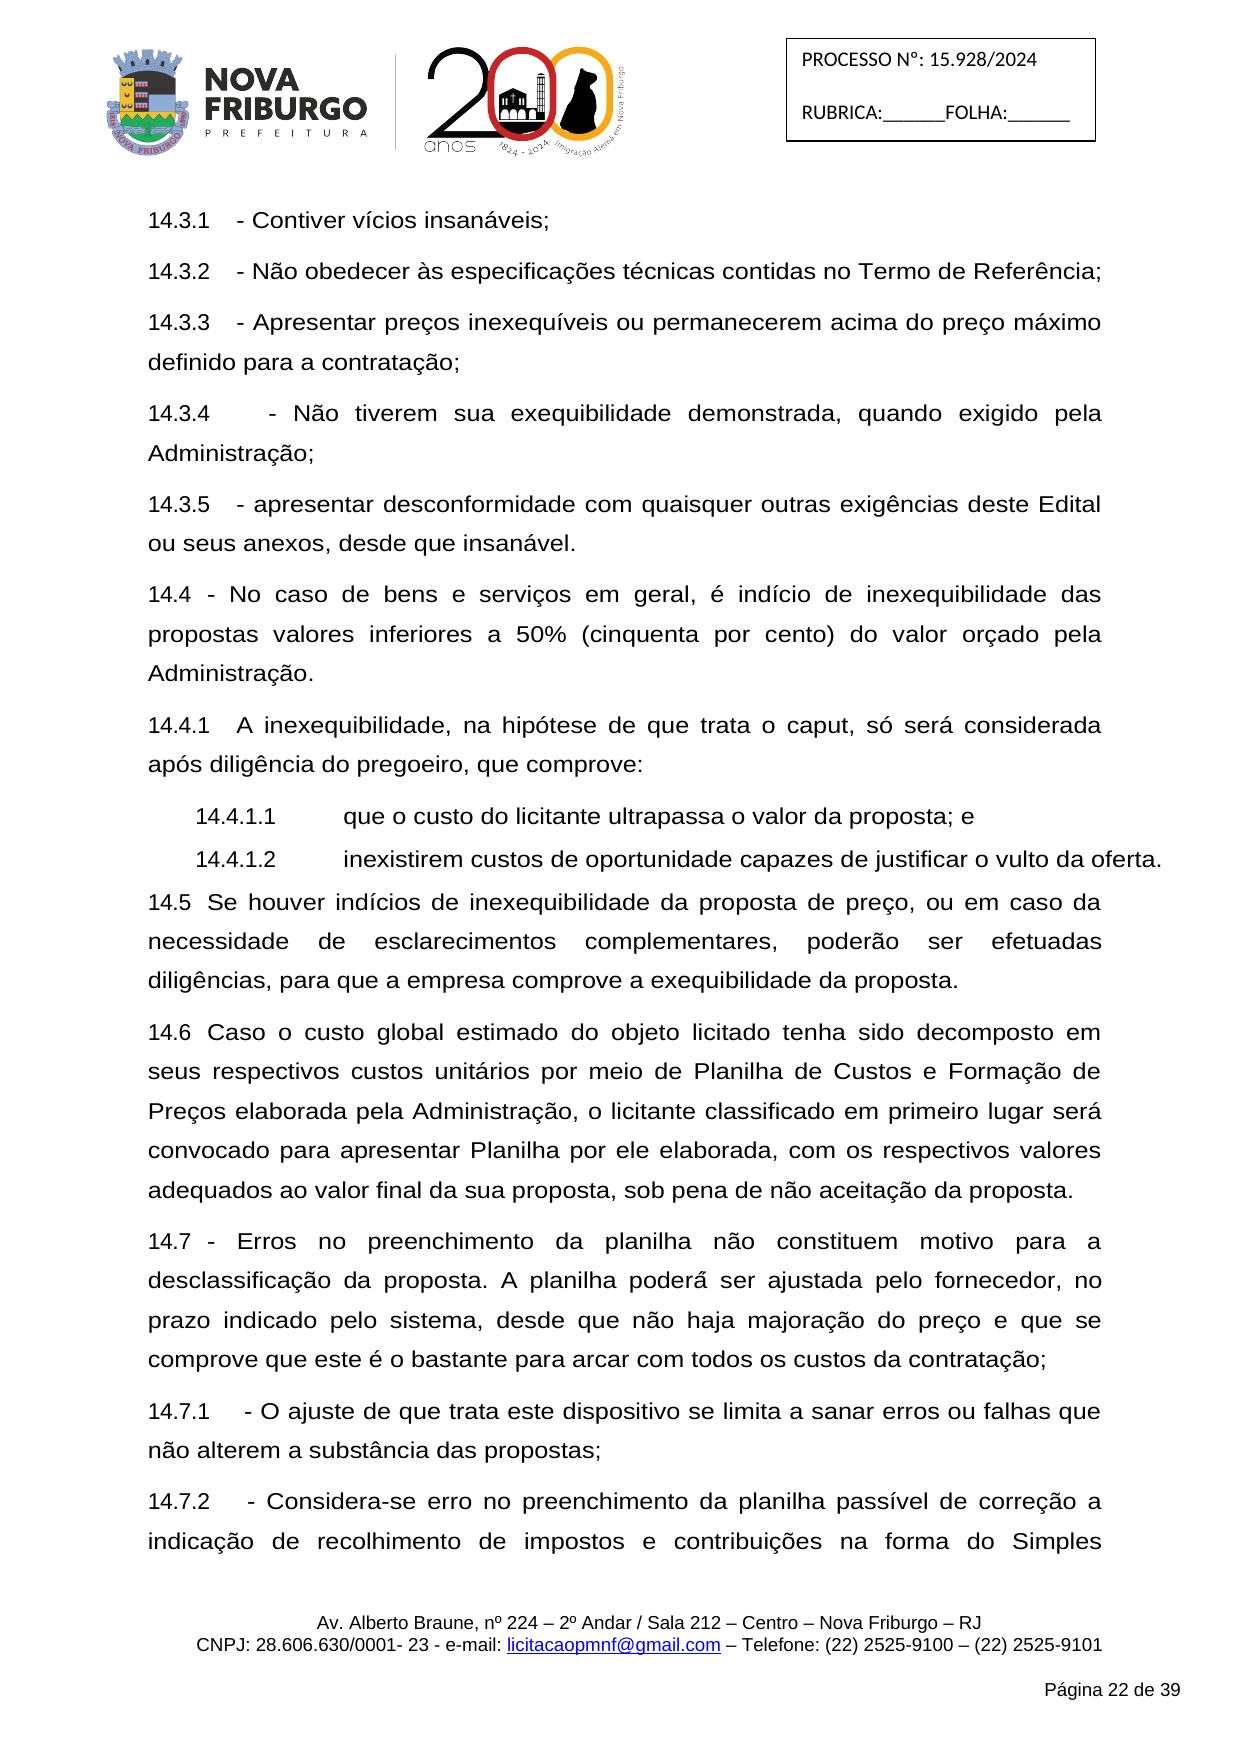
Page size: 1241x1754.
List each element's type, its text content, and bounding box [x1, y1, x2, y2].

list que o custo do licitante ultrapassa o valor da proposta; e [177, 803, 1181, 829]
list - Contiver vícios insanáveis; [148, 207, 1103, 233]
list inexistirem custos de oportunidade capazes de justificar o vulto da oferta. [177, 846, 1181, 872]
list - No caso de bens e serviços em geral, é indício de inexequibilidade das propostas valores inferiores a 50% (cinquenta por cento) do valor orçado pela Administração. [148, 581, 1103, 687]
list - O ajuste de que trata este dispositivo se limita a sanar erros ou falhas que não alterem a substância das propostas; [148, 1398, 1103, 1463]
list - Erros no preenchimento da planilha não constituem motivo para a desclassificação da proposta. A planilha poderá́ ser ajustada pelo fornecedor, no prazo indicado pelo sistema, desde que não haja majoração do preço e que se comprove que este é o bastante para arcar com todos os custos da contratação; [148, 1228, 1103, 1373]
list - Não tiverem sua exequibilidade demonstrada, quando exigido pela Administração; [148, 400, 1103, 466]
list A inexequibilidade, na hipótese de que trata o caput, só será considerada após diligência do pregoeiro, que comprove: [148, 712, 1103, 777]
list Se houver indícios de inexequibilidade da proposta de preço, ou em caso da necessidade de esclarecimentos complementares, poderão ser efetuadas diligências, para que a empresa comprove a exequibilidade da proposta. [148, 888, 1103, 994]
list - apresentar desconformidade com quaisquer outras exigências deste Edital ou seus anexos, desde que insanável. [148, 491, 1103, 557]
list - Não obedecer às especificações técnicas contidas no Termo de Referência; [148, 258, 1103, 284]
picture [79, 14, 657, 185]
list Caso o custo global estimado do objeto licitado tenha sido decomposto em seus respectivos custos unitários por meio de Planilha de Custos e Formação de Preços elaborada pela Administração, o licitante classificado em primeiro lugar será convocado para apresentar Planilha por ele elaborada, com os respectivos valores adequados ao valor final da sua proposta, sob pena de não aceitação da proposta. [148, 1019, 1103, 1203]
list - Apresentar preços inexequíveis ou permanecerem acima do preço máximo definido para a contratação; [148, 309, 1103, 375]
